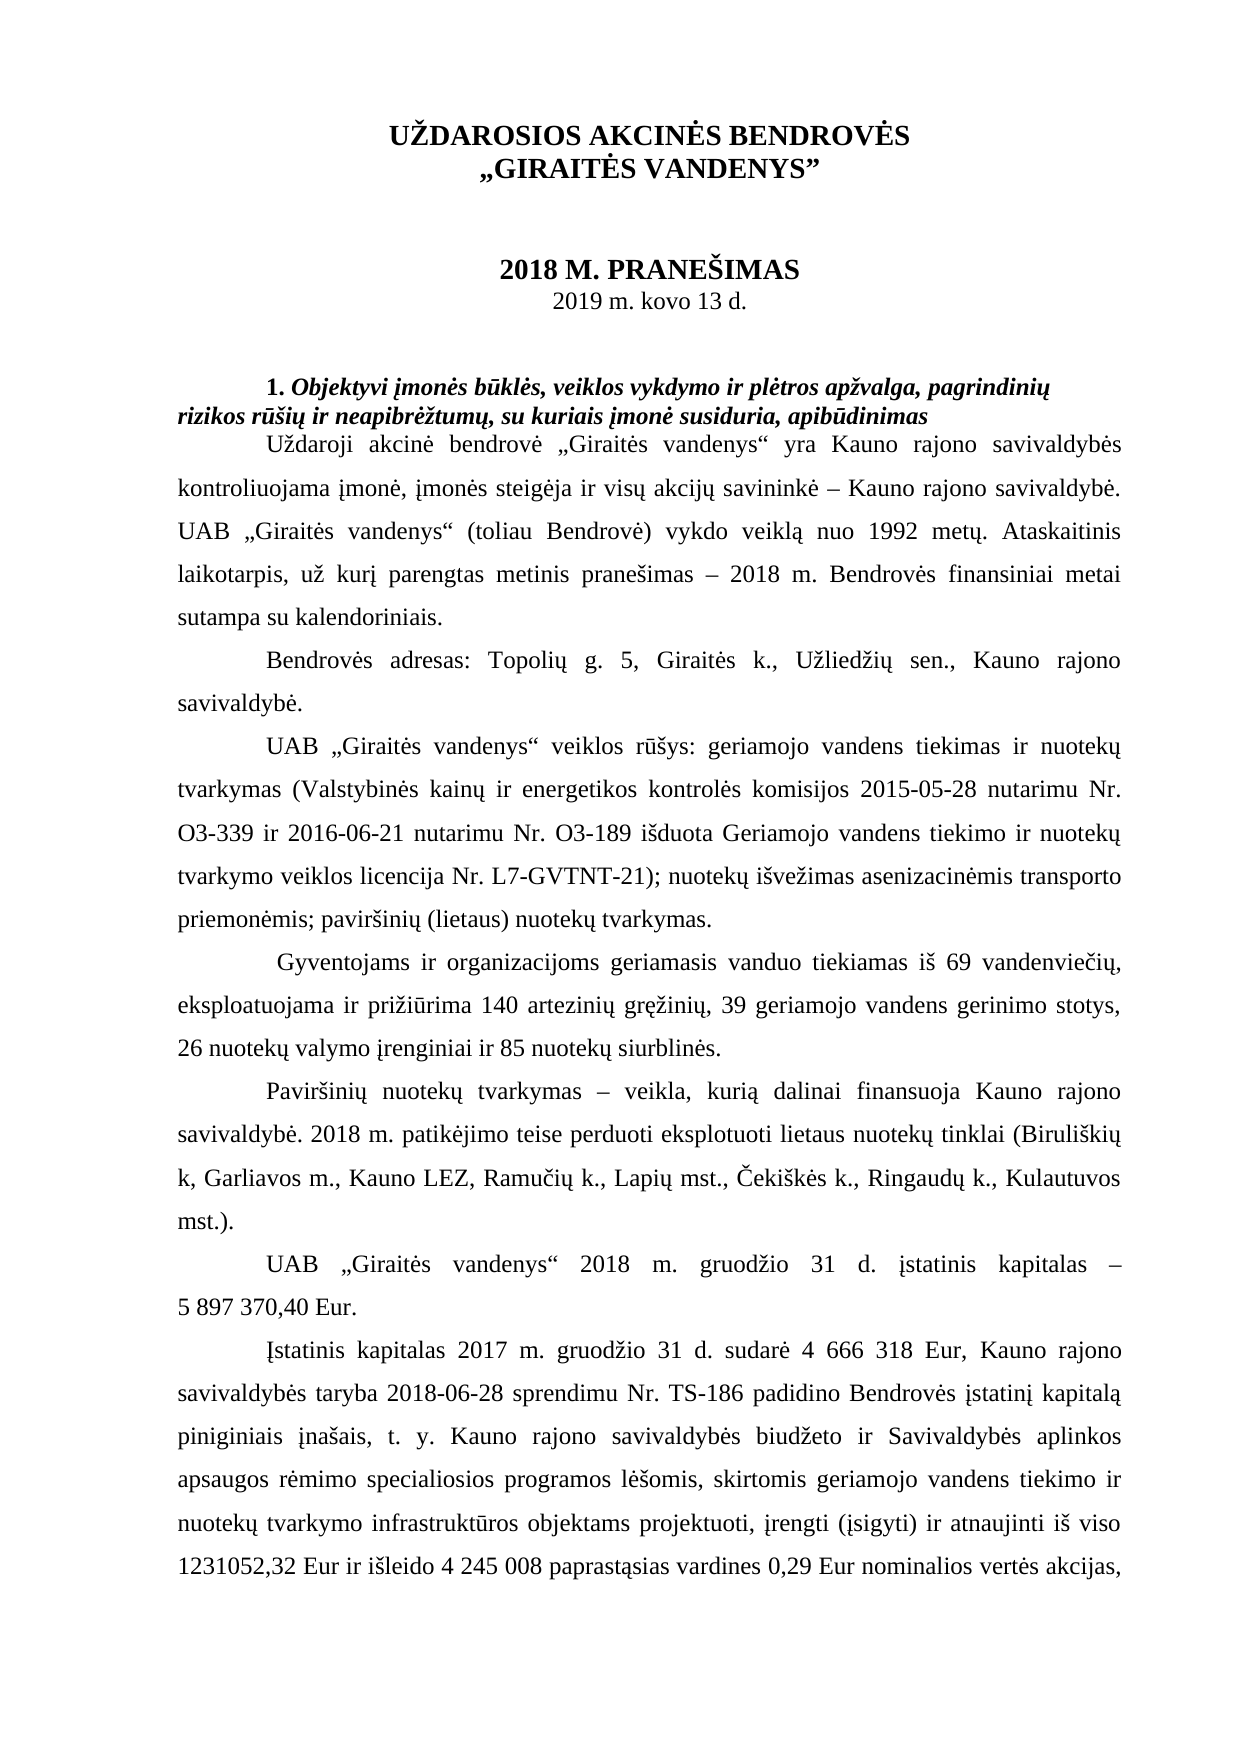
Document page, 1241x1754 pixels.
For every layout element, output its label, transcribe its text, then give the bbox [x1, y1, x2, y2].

text UŽDAROSIOS AKCINĖS BENDROVĖS [177, 118, 1122, 152]
text Gyventojams ir organizacijoms geriamasis vanduo tiekiamas iš 69 vandenviečių, eksploatuojama ir prižiūrima 140 artezinių gręžinių, 39 geriamojo vandens gerinimo stotys, 26 nuotekų valymo įrenginiai ir 85 nuotekų siurblinės. [177, 947, 1122, 1062]
text Uždaroji akcinė bendrovė „Giraitės vandenys“ yra Kauno rajono savivaldybės kontroliuojama įmonė, įmonės steigėja ir visų akcijų savininkė – Kauno rajono savivaldybė. UAB „Giraitės vandenys“ (toliau Bendrovė) vykdo veiklą nuo 1992 metų. Ataskaitinis laikotarpis, už kurį parengtas metinis pranešimas – 2018 m. Bendrovės finansiniai metai sutampa su kalendoriniais. [177, 429, 1122, 631]
text Paviršinių nuotekų tvarkymas – veikla, kurią dalinai finansuoja Kauno rajono savivaldybė. 2018 m. patikėjimo teise perduoti eksplotuoti lietaus nuotekų tinklai (Biruliškių k, Garliavos m., Kauno LEZ, Ramučių k., Lapių mst., Čekiškės k., Ringaudų k., Kulautuvos mst.). [177, 1076, 1122, 1234]
text UAB „Giraitės vandenys“ veiklos rūšys: geriamojo vandens tiekimas ir nuotekų tvarkymas (Valstybinės kainų ir energetikos kontrolės komisijos 2015-05-28 nutarimu Nr. O3-339 ir 2016-06-21 nutarimu Nr. O3-189 išduota Geriamojo vandens tiekimo ir nuotekų tvarkymo veiklos licencija Nr. L7-GVTNT-21); nuotekų išvežimas asenizacinėmis transporto priemonėmis; paviršinių (lietaus) nuotekų tvarkymas. [177, 731, 1122, 933]
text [177, 1335, 1122, 1579]
text 2019 m. kovo 13 d. [177, 286, 1122, 314]
text UAB „Giraitės vandenys“ 2018 m. gruodžio 31 d. įstatinis kapitalas – 5 897 370,40 Eur. [177, 1249, 1122, 1321]
text „GIRAITĖS VANDENYS” [177, 152, 1122, 185]
text 1. Objektyvi įmonės būklės, veiklos vykdymo ir plėtros apžvalga, pagrindinių rizikos rūšių ir neapibrėžtumų, su kuriais įmonė susiduria, apibūdinimas [177, 372, 1122, 429]
text Bendrovės adresas: Topolių g. 5, Giraitės k., Užliedžių sen., Kauno rajono savivaldybė. [177, 645, 1122, 717]
text 2018 M. PRANEŠIMAS [177, 252, 1122, 286]
